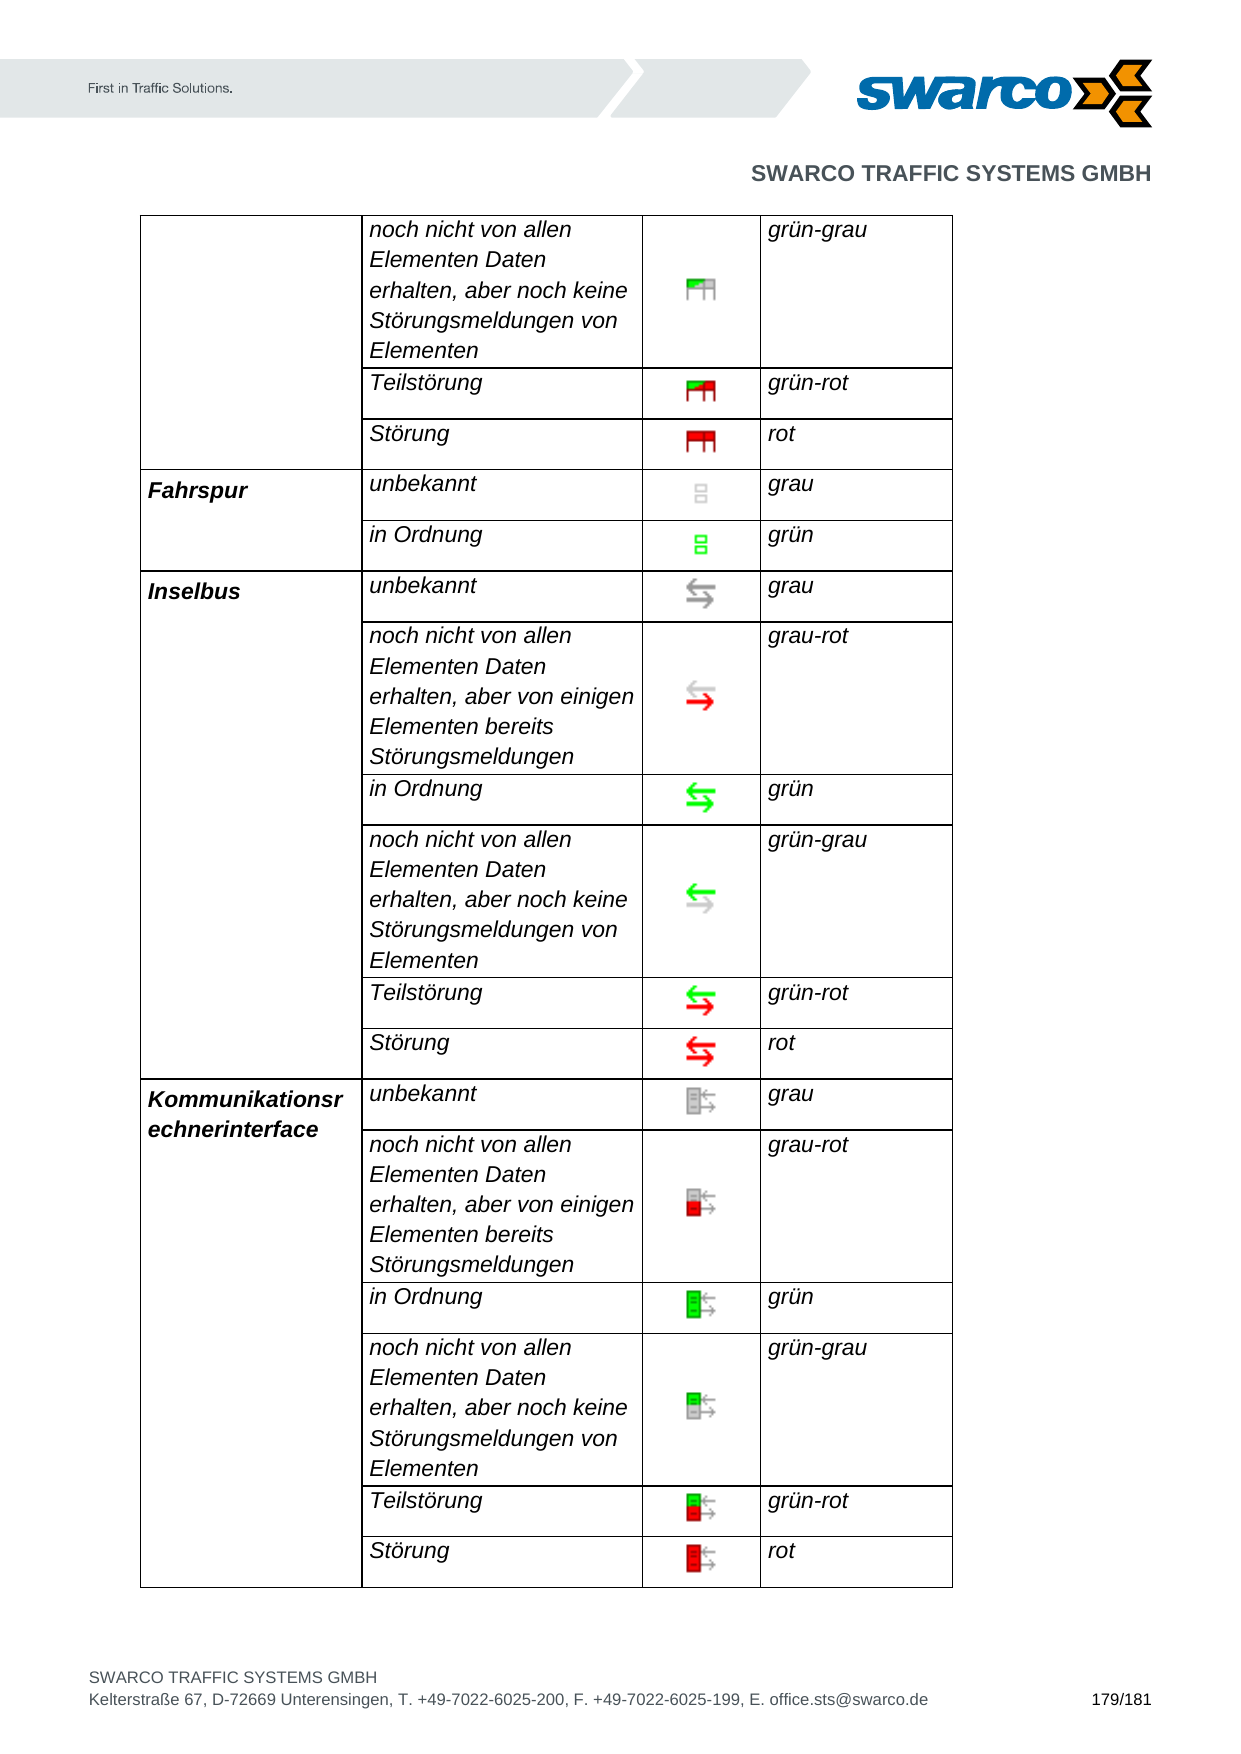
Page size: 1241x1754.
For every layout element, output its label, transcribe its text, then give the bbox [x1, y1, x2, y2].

table_cell [643, 521, 760, 570]
table_cell grau-rot [761, 1131, 952, 1282]
table_cell unbekannt [363, 1080, 642, 1129]
table_cell [643, 1131, 760, 1282]
table_cell [643, 1537, 760, 1586]
table_cell grün-grau [761, 1334, 952, 1485]
table_cell grün [761, 1283, 952, 1332]
table_cell [643, 1487, 760, 1536]
picture [685, 1289, 718, 1323]
table_cell [643, 1029, 760, 1078]
table_cell [643, 1283, 760, 1332]
table_cell grün-grau [761, 216, 952, 367]
table_cell Teilstörung [363, 978, 642, 1028]
picture [685, 984, 718, 1018]
table_cell grau [761, 572, 952, 621]
table_cell Teilstörung [363, 369, 642, 418]
picture [685, 375, 718, 408]
table_cell Störung [363, 1029, 642, 1078]
picture [685, 679, 718, 713]
picture [685, 476, 718, 510]
table_cell in Ordnung [363, 521, 642, 570]
table_cell [643, 420, 760, 469]
table_cell Störung [363, 1537, 642, 1586]
picture [685, 1391, 718, 1424]
table_cell grün [761, 775, 952, 824]
table_cell [643, 1334, 760, 1485]
table_cell in Ordnung [363, 1283, 642, 1332]
table_cell Teilstörung [363, 1487, 642, 1536]
picture [685, 883, 718, 916]
table_cell noch nicht von allen Elementen Daten erhalten, aber noch keine Störungsmeldungen von Elementen [363, 1334, 642, 1485]
table_cell [643, 775, 760, 824]
picture [685, 425, 718, 459]
table_cell grün-rot [761, 369, 952, 418]
table_cell Inselbus [141, 572, 361, 1078]
table_cell in Ordnung [363, 775, 642, 824]
table_cell [643, 978, 760, 1028]
table_cell noch nicht von allen Elementen Daten erhalten, aber von einigen Elementen bereits Störungsmeldungen [363, 623, 642, 773]
table_cell grün [761, 521, 952, 570]
picture [685, 1086, 718, 1119]
table_cell unbekannt [363, 470, 642, 519]
table_cell grau [761, 1080, 952, 1129]
table_cell [643, 623, 760, 773]
picture [685, 1492, 718, 1526]
table_cell [643, 369, 760, 418]
table_cell rot [761, 1029, 952, 1078]
table_cell rot [761, 420, 952, 469]
table_cell [643, 826, 760, 977]
picture [685, 781, 718, 815]
picture [685, 578, 718, 611]
picture [685, 1187, 718, 1221]
table_cell [643, 470, 760, 519]
table_cell [643, 1080, 760, 1129]
table_cell Fahrspur [141, 470, 361, 570]
picture [685, 1035, 718, 1069]
picture [685, 273, 718, 307]
table_cell [643, 572, 760, 621]
table_cell noch nicht von allen Elementen Daten erhalten, aber von einigen Elementen bereits Störungsmeldungen [363, 1131, 642, 1282]
table_cell Kommunikationsrechnerinterface [141, 1080, 361, 1586]
table_cell grün-rot [761, 1487, 952, 1536]
table_cell Störung [363, 420, 642, 469]
picture [685, 527, 718, 561]
table_cell [643, 216, 760, 367]
table_cell grau [761, 470, 952, 519]
table_cell noch nicht von allen Elementen Daten erhalten, aber noch keine Störungsmeldungen von Elementen [363, 826, 642, 977]
table_cell unbekannt [363, 572, 642, 621]
table_cell rot [761, 1537, 952, 1586]
table_cell grün-grau [761, 826, 952, 977]
picture [685, 1543, 718, 1577]
table_cell grau-rot [761, 623, 952, 773]
table_cell grün-rot [761, 978, 952, 1028]
table_cell noch nicht von allen Elementen Daten erhalten, aber noch keine Störungsmeldungen von Elementen [363, 216, 642, 367]
